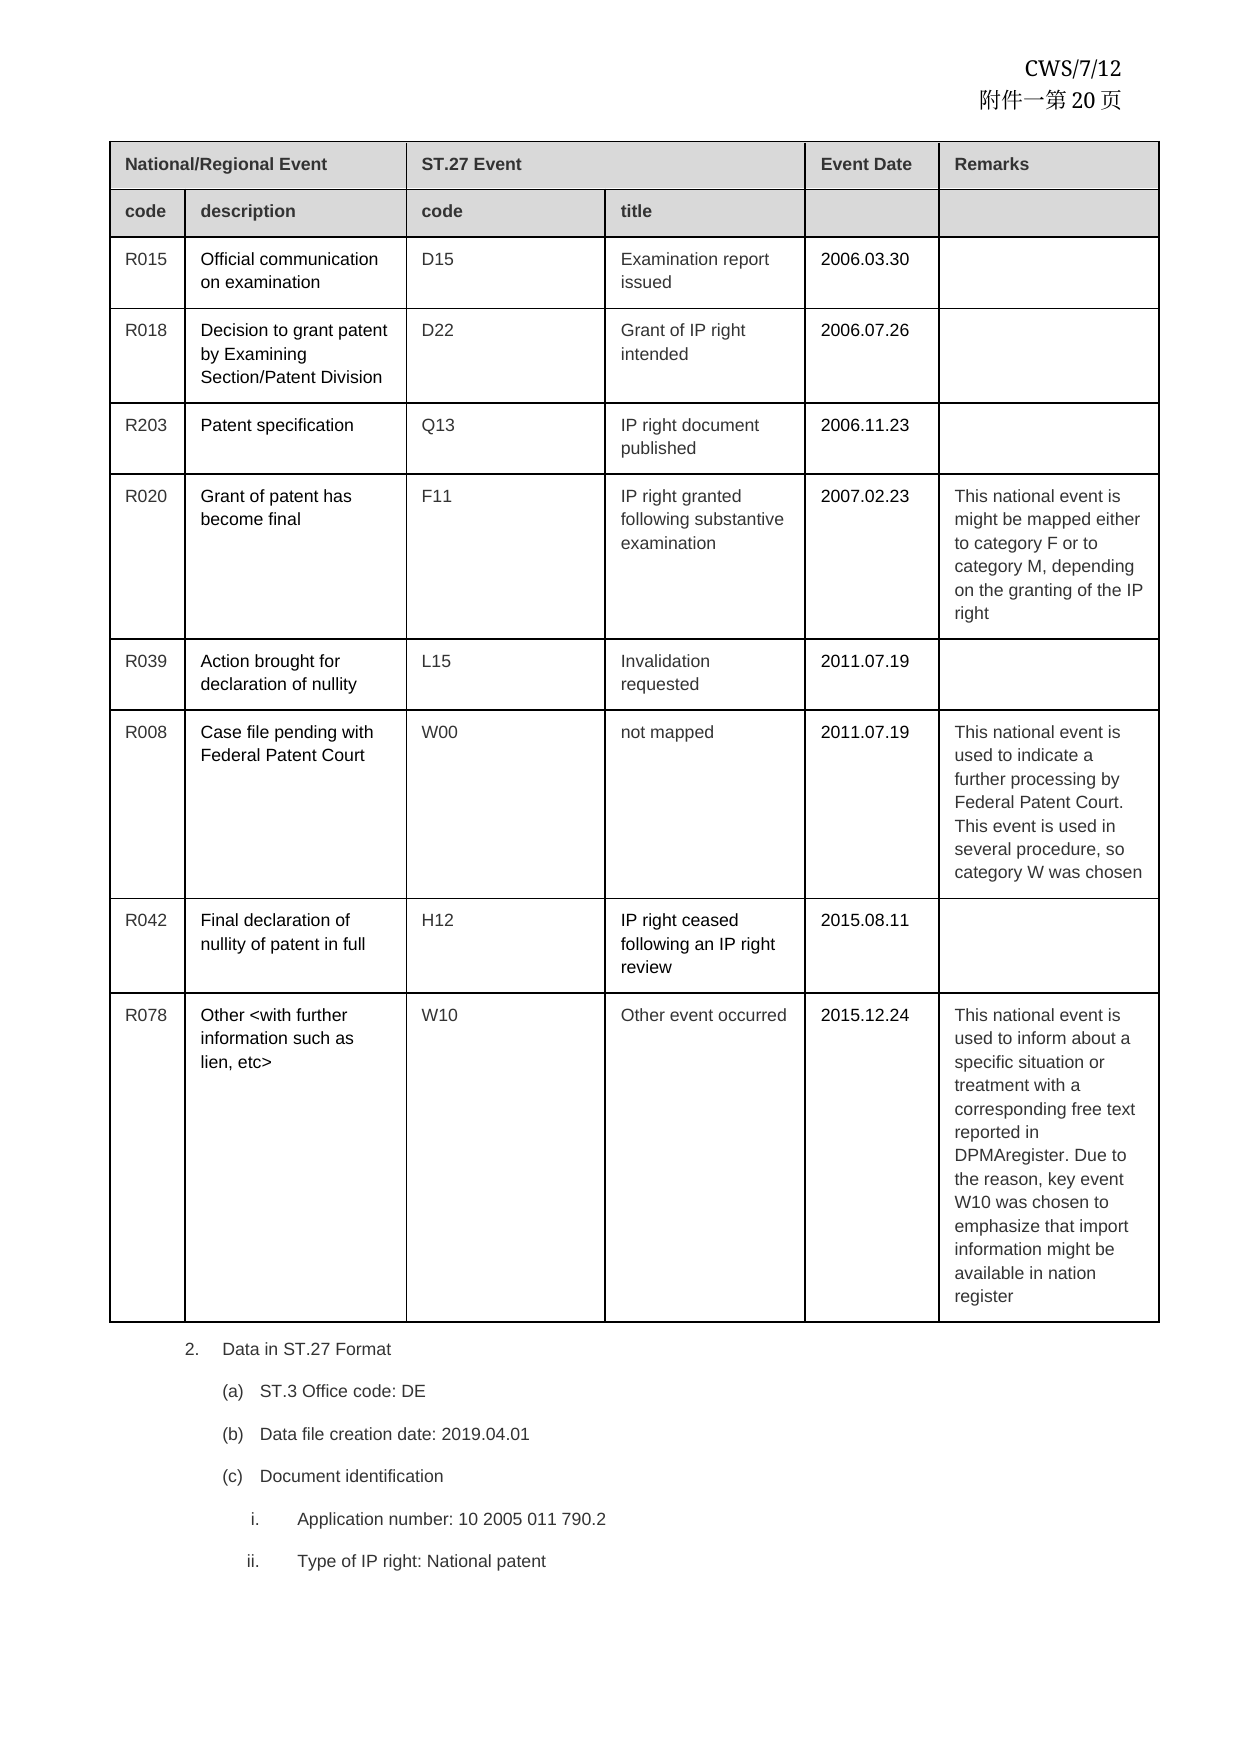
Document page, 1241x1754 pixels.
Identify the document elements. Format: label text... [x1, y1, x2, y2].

table_cell 2006.11.23 [806, 404, 938, 473]
table_cell 2011.07.19 [806, 640, 938, 709]
table_cell [940, 190, 1158, 236]
table_header National/Regional Event [111, 142, 406, 188]
table_cell This national event is used to inform about a specific situation or treatment with a corresponding free text reported in DPMAregister. Due to the reason, key event W10 was chosen to emphasize that import information might be available in nation register [940, 994, 1158, 1321]
table_cell R203 [111, 404, 184, 473]
table_cell [940, 404, 1158, 473]
table_cell 2006.07.26 [806, 309, 938, 402]
table_cell Official communication on examination [186, 238, 406, 307]
table_header ST.27 Event [407, 142, 805, 188]
table_cell Invalidation requested [606, 640, 804, 709]
list Data in ST.27 Format [184, 1338, 1122, 1359]
table_cell not mapped [606, 711, 804, 897]
table_cell title [606, 190, 804, 236]
table_cell W00 [407, 711, 604, 897]
table_cell IP right granted following substantive examination [606, 475, 804, 638]
table_cell D22 [407, 309, 604, 402]
list Data file creation date: 2019.04.01 [222, 1401, 1122, 1444]
table_cell Q13 [407, 404, 604, 473]
table_cell This national event is used to indicate a further processing by Federal Patent Court. This event is used in several procedure, so category W was chosen [940, 711, 1158, 897]
table_cell Other <with further information such as lien, etc> [186, 994, 406, 1321]
table_cell Action brought for declaration of nullity [186, 640, 406, 709]
table_cell Final declaration of nullity of patent in full [186, 899, 406, 992]
table_cell 2006.03.30 [806, 238, 938, 307]
table_cell [940, 640, 1158, 709]
list Type of IP right: National patent [259, 1529, 1122, 1571]
list Document identification [222, 1444, 1122, 1486]
table_cell 2015.12.24 [806, 994, 938, 1321]
table_cell IP right ceased following an IP right review [606, 899, 804, 992]
table_cell H12 [407, 899, 604, 992]
table_cell R008 [111, 711, 184, 897]
table_cell R018 [111, 309, 184, 402]
table_cell Examination report issued [606, 238, 804, 307]
table_cell Other event occurred [606, 994, 804, 1321]
table_cell code [407, 190, 604, 236]
table_header Event Date [806, 142, 939, 188]
table_cell This national event is might be mapped either to category F or to category M, depending on the granting of the IP right [940, 475, 1158, 638]
table_cell R078 [111, 994, 184, 1321]
table_cell [940, 899, 1158, 992]
table_cell R042 [111, 899, 184, 992]
table_cell code [111, 190, 184, 236]
table_cell R039 [111, 640, 184, 709]
table_cell IP right document published [606, 404, 804, 473]
table_cell D15 [407, 238, 604, 307]
table_cell description [186, 190, 406, 236]
table_cell 2015.08.11 [806, 899, 938, 992]
table_cell Decision to grant patent by Examining Section/Patent Division [186, 309, 406, 402]
table_cell 2011.07.19 [806, 711, 938, 897]
table_cell [806, 190, 938, 236]
table_cell Case file pending with Federal Patent Court [186, 711, 406, 897]
table_cell [940, 309, 1158, 402]
table_cell Patent specification [186, 404, 406, 473]
table_cell Grant of patent has become final [186, 475, 406, 638]
table_cell 2007.02.23 [806, 475, 938, 638]
table_cell L15 [407, 640, 604, 709]
table_cell R020 [111, 475, 184, 638]
list Application number: 10 2005 011 790.2 [259, 1486, 1122, 1529]
table_header Remarks [940, 142, 1158, 188]
table_cell [940, 238, 1158, 307]
list ST.3 Office code: DE [222, 1359, 1122, 1401]
table_cell W10 [407, 994, 604, 1321]
table_cell R015 [111, 238, 184, 307]
table_cell Grant of IP right intended [606, 309, 804, 402]
table_cell F11 [407, 475, 604, 638]
